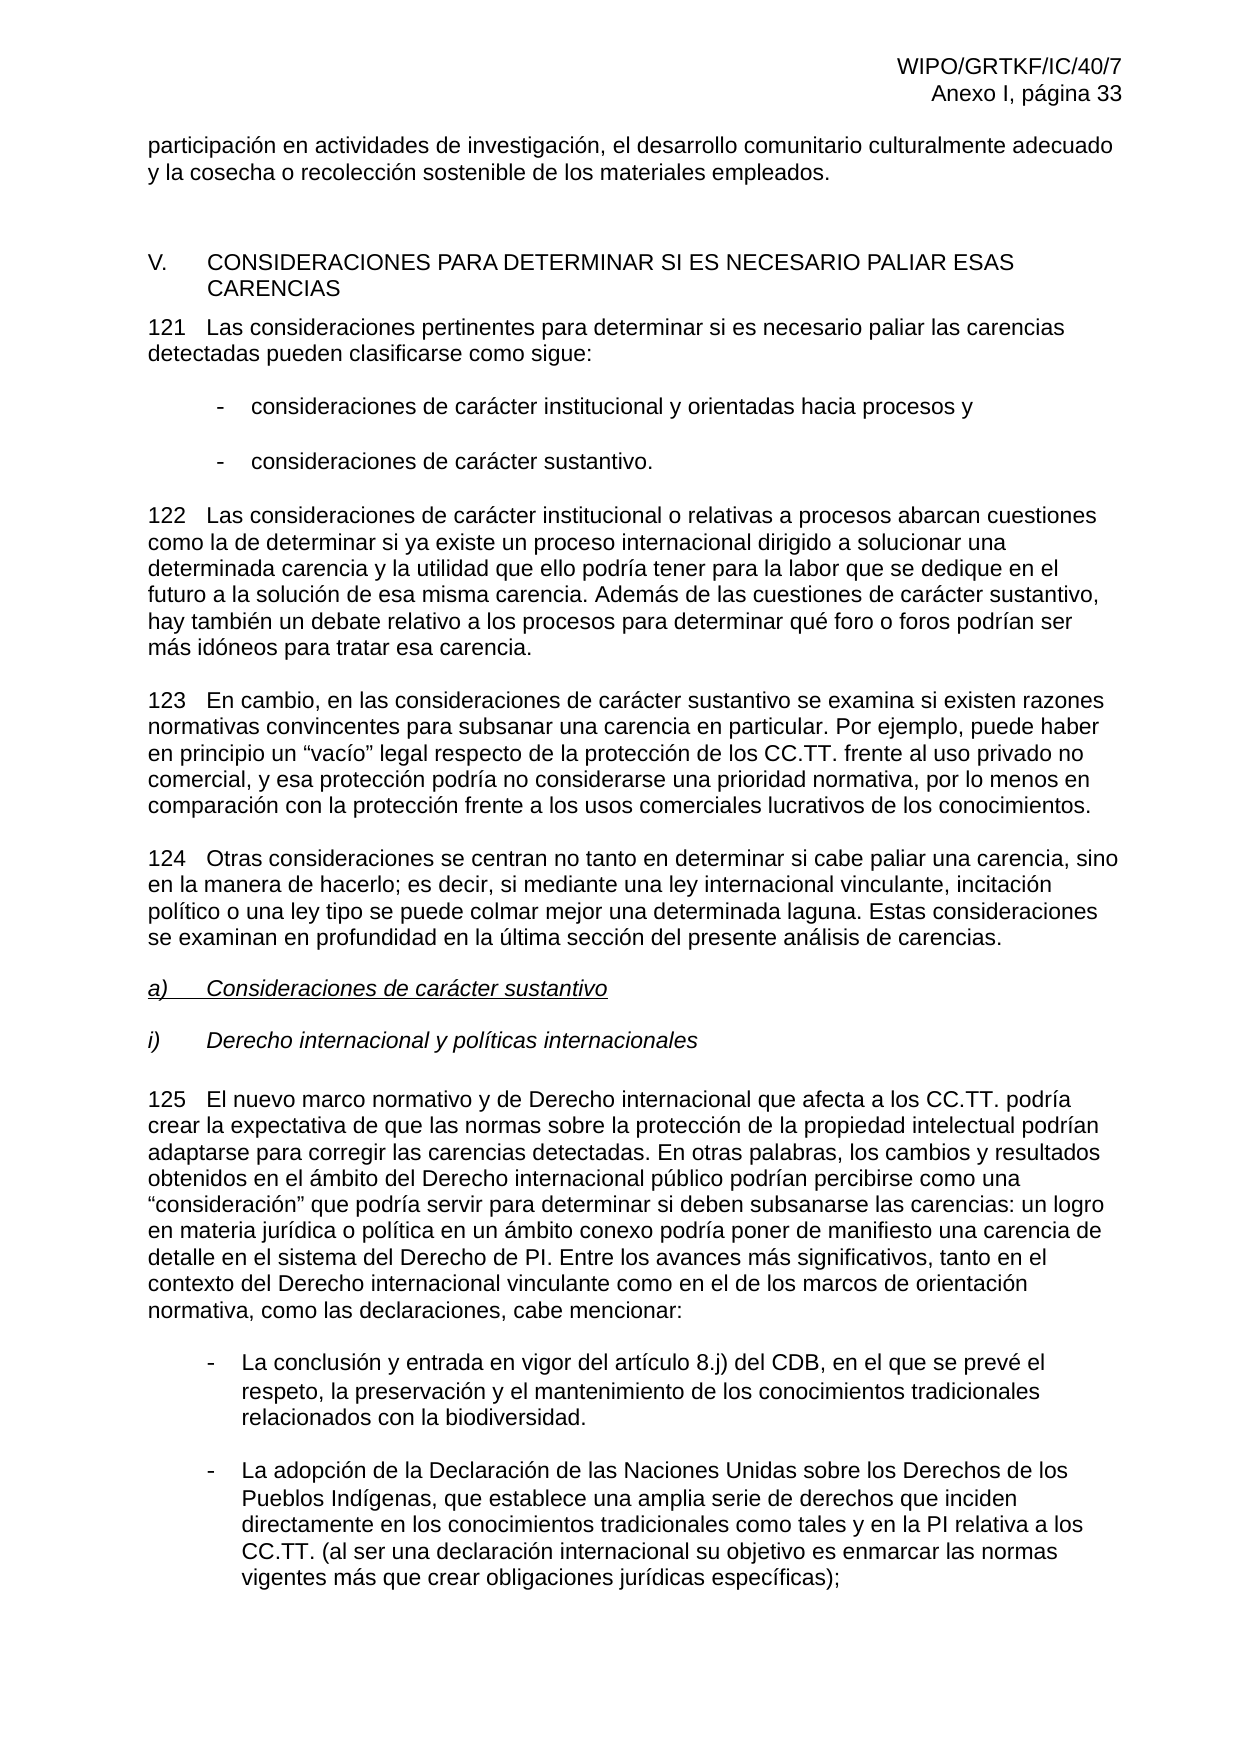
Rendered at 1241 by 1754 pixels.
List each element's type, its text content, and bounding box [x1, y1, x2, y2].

subtitle a) Consideraciones de carácter sustantivo [148, 975, 1122, 1002]
list La adopción de la Declaración de las Naciones Unidas sobre los Derechos de los Pueblos Indígenas, que establece una amplia serie de derechos que inciden directamente en los conocimientos tradicionales como tales y en la PI relativa a los CC.TT. (al ser una declaración internacional su objetivo es enmarcar las normas vigentes más que crear obligaciones jurídicas específicas); [204, 1457, 1122, 1590]
text El nuevo marco normativo y de Derecho internacional que afecta a los CC.TT. podría crear la expectativa de que las normas sobre la protección de la propiedad intelectual podrían adaptarse para corregir las carencias detectadas. En otras palabras, los cambios y resultados obtenidos en el ámbito del Derecho internacional público podrían percibirse como una “consideración” que podría servir para determinar si deben subsanarse las carencias: un logro en materia jurídica o política en un ámbito conexo podría poner de manifiesto una carencia de detalle en el sistema del Derecho de PI. Entre los avances más significativos, tanto en el contexto del Derecho internacional vinculante como en el de los marcos de orientación normativa, como las declaraciones, cabe mencionar: [148, 1086, 1122, 1323]
list consideraciones de carácter sustantivo. [213, 448, 1122, 476]
text En cambio, en las consideraciones de carácter sustantivo se examina si existen razones normativas convincentes para subsanar una carencia en particular. Por ejemplo, puede haber en principio un “vacío” legal respecto de la protección de los CC.TT. frente al uso privado no comercial, y esa protección podría no considerarse una prioridad normativa, por lo menos en comparación con la protección frente a los usos comerciales lucrativos de los conocimientos. [148, 687, 1122, 819]
list consideraciones de carácter institucional y orientadas hacia procesos y [213, 393, 1122, 421]
subtitle i) Derecho internacional y políticas internacionales [148, 1027, 1122, 1053]
list La conclusión y entrada en vigor del artículo 8.j) del CDB, en el que se prevé el respeto, la preservación y el mantenimiento de los conocimientos tradicionales relacionados con la biodiversidad. [204, 1349, 1122, 1430]
text Otras consideraciones se centran no tanto en determinar si cabe paliar una carencia, sino en la manera de hacerlo; es decir, si mediante una ley internacional vinculante, incitación político o una ley tipo se puede colmar mejor una determinada laguna. Estas consideraciones se examinan en profundidad en la última sección del presente análisis de carencias. [148, 845, 1122, 950]
subtitle V. CONSIDERACIONES PARA DETERMINAR SI ES NECESARIO PALIAR ESAS CARENCIAS [148, 249, 1122, 301]
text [148, 132, 1122, 185]
text Las consideraciones de carácter institucional o relativas a procesos abarcan cuestiones como la de determinar si ya existe un proceso internacional dirigido a solucionar una determinada carencia y la utilidad que ello podría tener para la labor que se dedique en el futuro a la solución de esa misma carencia. Además de las cuestiones de carácter sustantivo, hay también un debate relativo a los procesos para determinar qué foro o foros podrían ser más idóneos para tratar esa carencia. [148, 502, 1122, 661]
text Las consideraciones pertinentes para determinar si es necesario paliar las carencias detectadas pueden clasificarse como sigue: [148, 314, 1122, 367]
